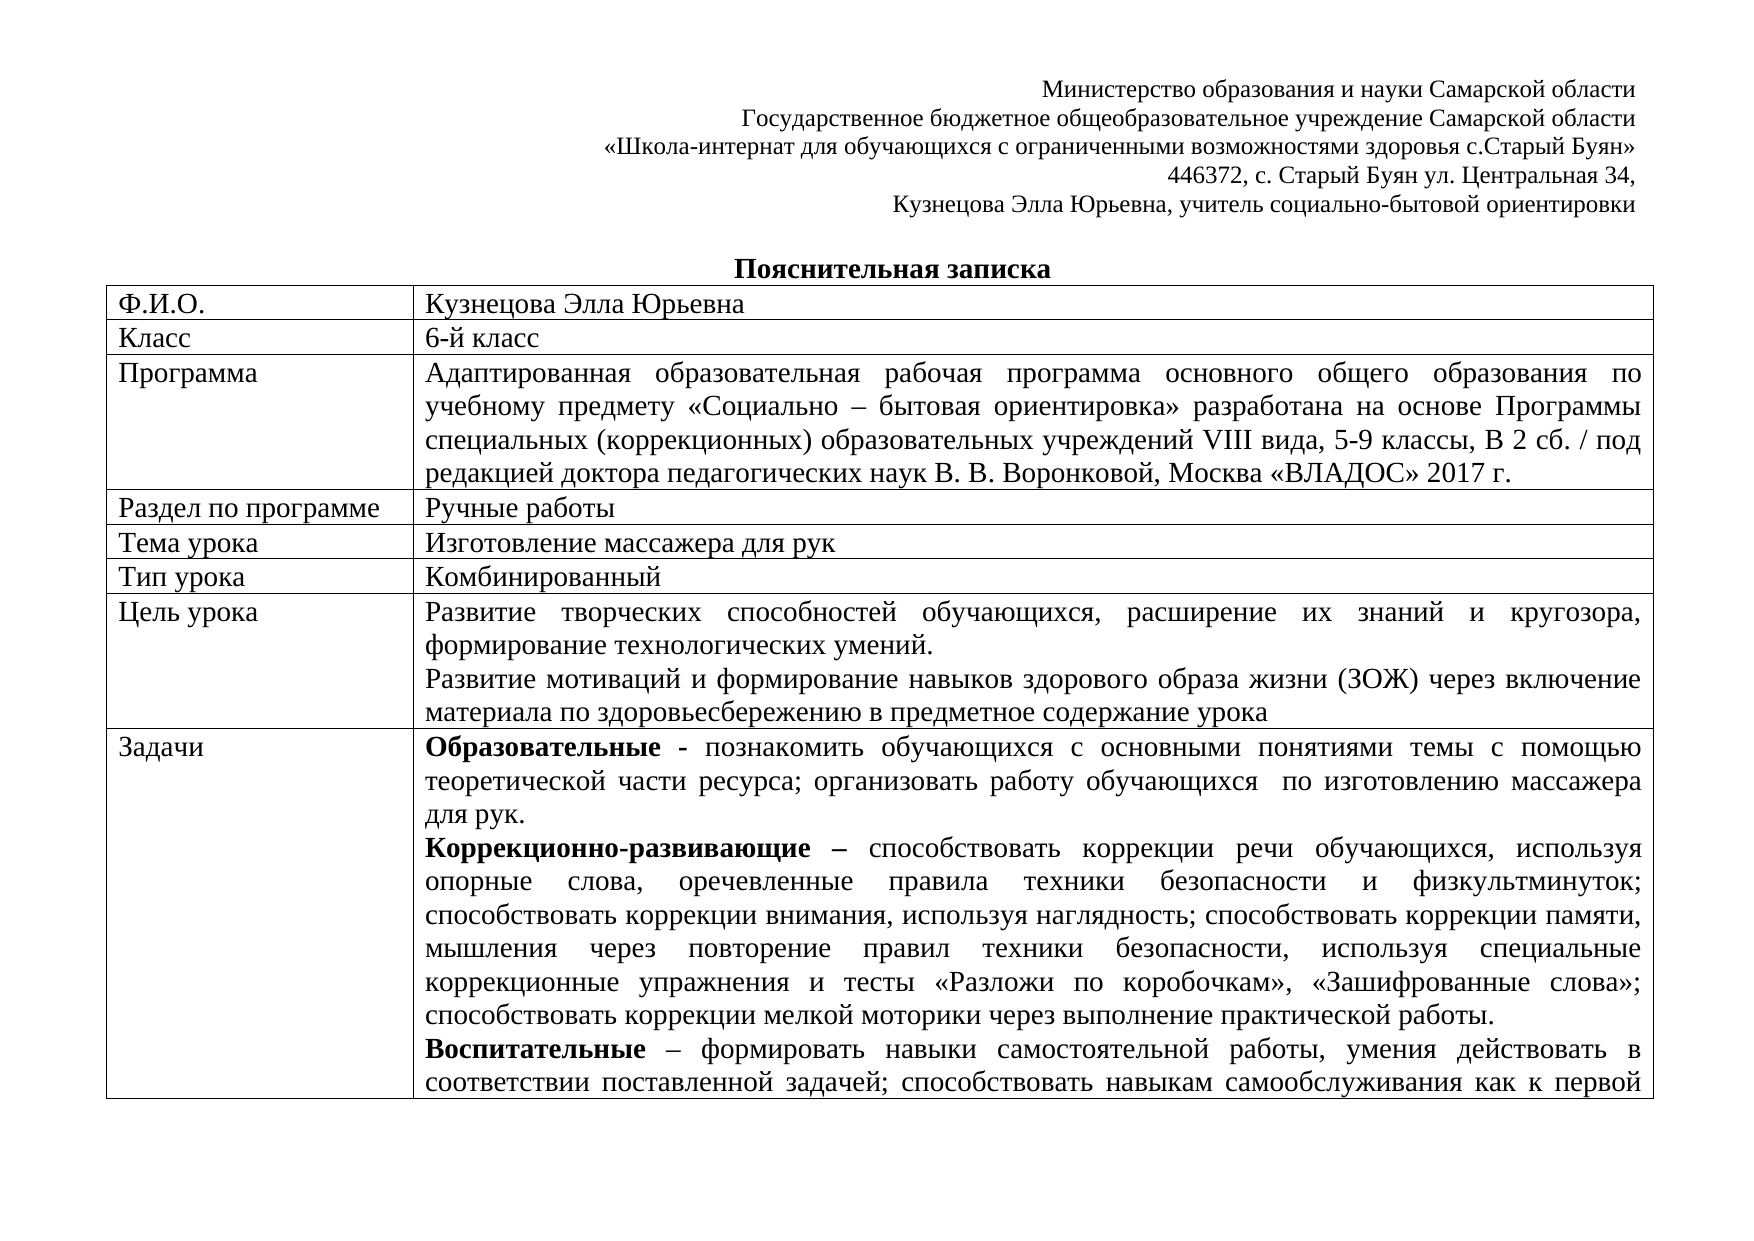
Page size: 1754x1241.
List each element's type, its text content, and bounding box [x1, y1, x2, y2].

table_cell Класс [107, 320, 413, 354]
table_cell Развитие творческих способностей обучающихся, расширение их знаний и кругозора, формирование технологических умений. Развитие мотиваций и формирование навыков здорового образа жизни (ЗОЖ) через включение материала по здоровьесбережению в предметное содержание урока [414, 594, 1653, 728]
text Пояснительная записка [118, 251, 1636, 285]
table_cell Тип урока [107, 559, 413, 593]
table_cell Ручные работы [414, 490, 1653, 524]
table_cell Изготовление массажера для рук [414, 525, 1653, 558]
table_cell Раздел по программе [107, 490, 413, 524]
table_cell Цель урока [107, 594, 413, 728]
table_cell Программа [107, 355, 413, 489]
table_cell Комбинированный [414, 559, 1653, 593]
table_header Кузнецова Элла Юрьевна [414, 286, 1653, 319]
table_cell Адаптированная образовательная рабочая программа основного общего образования по учебному предмету «Социально – бытовая ориентировка» разработана на основе Программы специальных (коррекционных) образовательных учреждений VIII вида, 5-9 классы, В 2 сб. / под редакцией доктора педагогических наук В. В. Воронковой, Москва «ВЛАДОС» 2017 г. [414, 355, 1653, 489]
table_cell 6-й класс [414, 320, 1653, 354]
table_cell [414, 729, 1653, 1098]
table_header Ф.И.О. [107, 286, 413, 319]
table_cell Задачи [107, 729, 413, 1098]
table_cell Тема урока [107, 525, 413, 558]
